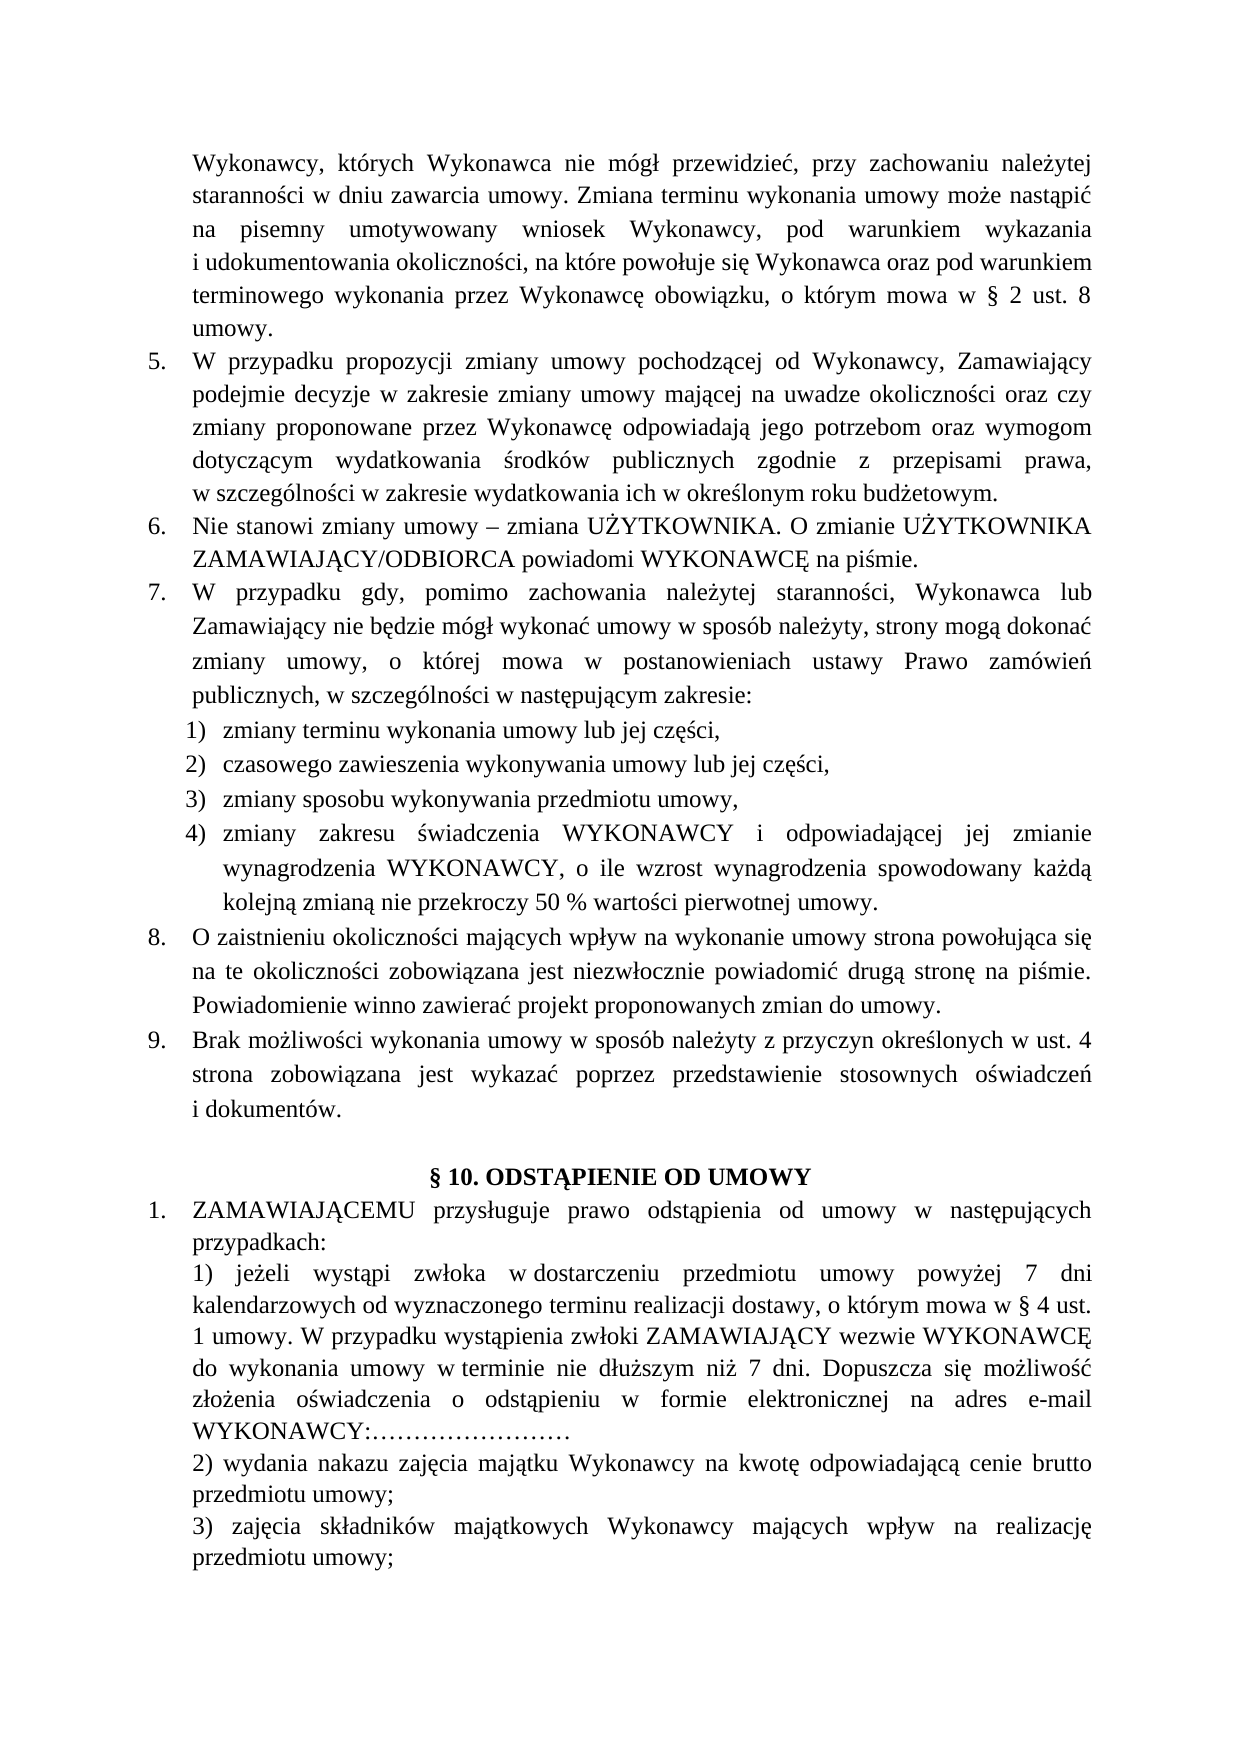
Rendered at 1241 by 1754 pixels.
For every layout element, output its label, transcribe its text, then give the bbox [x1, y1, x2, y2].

list zmiany terminu wykonania umowy lub jej części, [185, 715, 1093, 743]
list O zaistnieniu okoliczności mających wpływ na wykonanie umowy strona powołująca się na te okoliczności zobowiązana jest niezwłocznie powiadomić drugą stronę na piśmie. Powiadomienie winno zawierać projekt proponowanych zmian do umowy. [148, 922, 1093, 1019]
list Brak możliwości wykonania umowy w sposób należyty z przyczyn określonych w ust. 4 strona zobowiązana jest wykazać poprzez przedstawienie stosownych oświadczeń i dokumentów. [148, 1025, 1093, 1123]
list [148, 148, 1093, 341]
list czasowego zawieszenia wykonywania umowy lub jej części, [185, 749, 1093, 778]
list 3) zajęcia składników majątkowych Wykonawcy mających wpływ na realizację przedmiotu umowy; [192, 1511, 1093, 1571]
list Nie stanowi zmiany umowy – zmiana UŻYTKOWNIKA. O zmianie UŻYTKOWNIKA ZAMAWIAJĄCY/ODBIORCA powiadomi WYKONAWCĘ na piśmie. [148, 511, 1093, 573]
text § 10. ODSTĄPIENIE OD UMOWY [148, 1162, 1093, 1191]
list ZAMAWIAJĄCEMU przysługuje prawo odstąpienia od umowy w następujących przypadkach: [148, 1195, 1093, 1255]
list zmiany sposobu wykonywania przedmiotu umowy, [185, 784, 1093, 812]
list 1) jeżeli wystąpi zwłoka w dostarczeniu przedmiotu umowy powyżej 7 dni kalendarzowych od wyznaczonego terminu realizacji dostawy, o którym mowa w § 4 ust. 1 umowy. W przypadku wystąpienia zwłoki ZAMAWIAJĄCY wezwie WYKONAWCĘ do wykonania umowy w terminie nie dłuższym niż 7 dni. Dopuszcza się możliwość złożenia oświadczenia o odstąpieniu w formie elektronicznej na adres e-mail WYKONAWCY:…………………… [192, 1258, 1093, 1445]
list 2) wydania nakazu zajęcia majątku Wykonawcy na kwotę odpowiadającą cenie brutto przedmiotu umowy; [192, 1448, 1093, 1508]
list W przypadku propozycji zmiany umowy pochodzącej od Wykonawcy, Zamawiający podejmie decyzje w zakresie zmiany umowy mającej na uwadze okoliczności oraz czy zmiany proponowane przez Wykonawcę odpowiadają jego potrzebom oraz wymogom dotyczącym wydatkowania środków publicznych zgodnie z przepisami prawa, w szczególności w zakresie wydatkowania ich w określonym roku budżetowym. [148, 346, 1093, 507]
list zmiany zakresu świadczenia WYKONAWCY i odpowiadającej jej zmianie wynagrodzenia WYKONAWCY, o ile wzrost wynagrodzenia spowodowany każdą kolejną zmianą nie przekroczy 50 % wartości pierwotnej umowy. [185, 818, 1093, 916]
list W przypadku gdy, pomimo zachowania należytej staranności, Wykonawca lub Zamawiający nie będzie mógł wykonać umowy w sposób należyty, strony mogą dokonać zmiany umowy, o której mowa w postanowieniach ustawy Prawo zamówień publicznych, w szczególności w następującym zakresie: [148, 577, 1093, 709]
